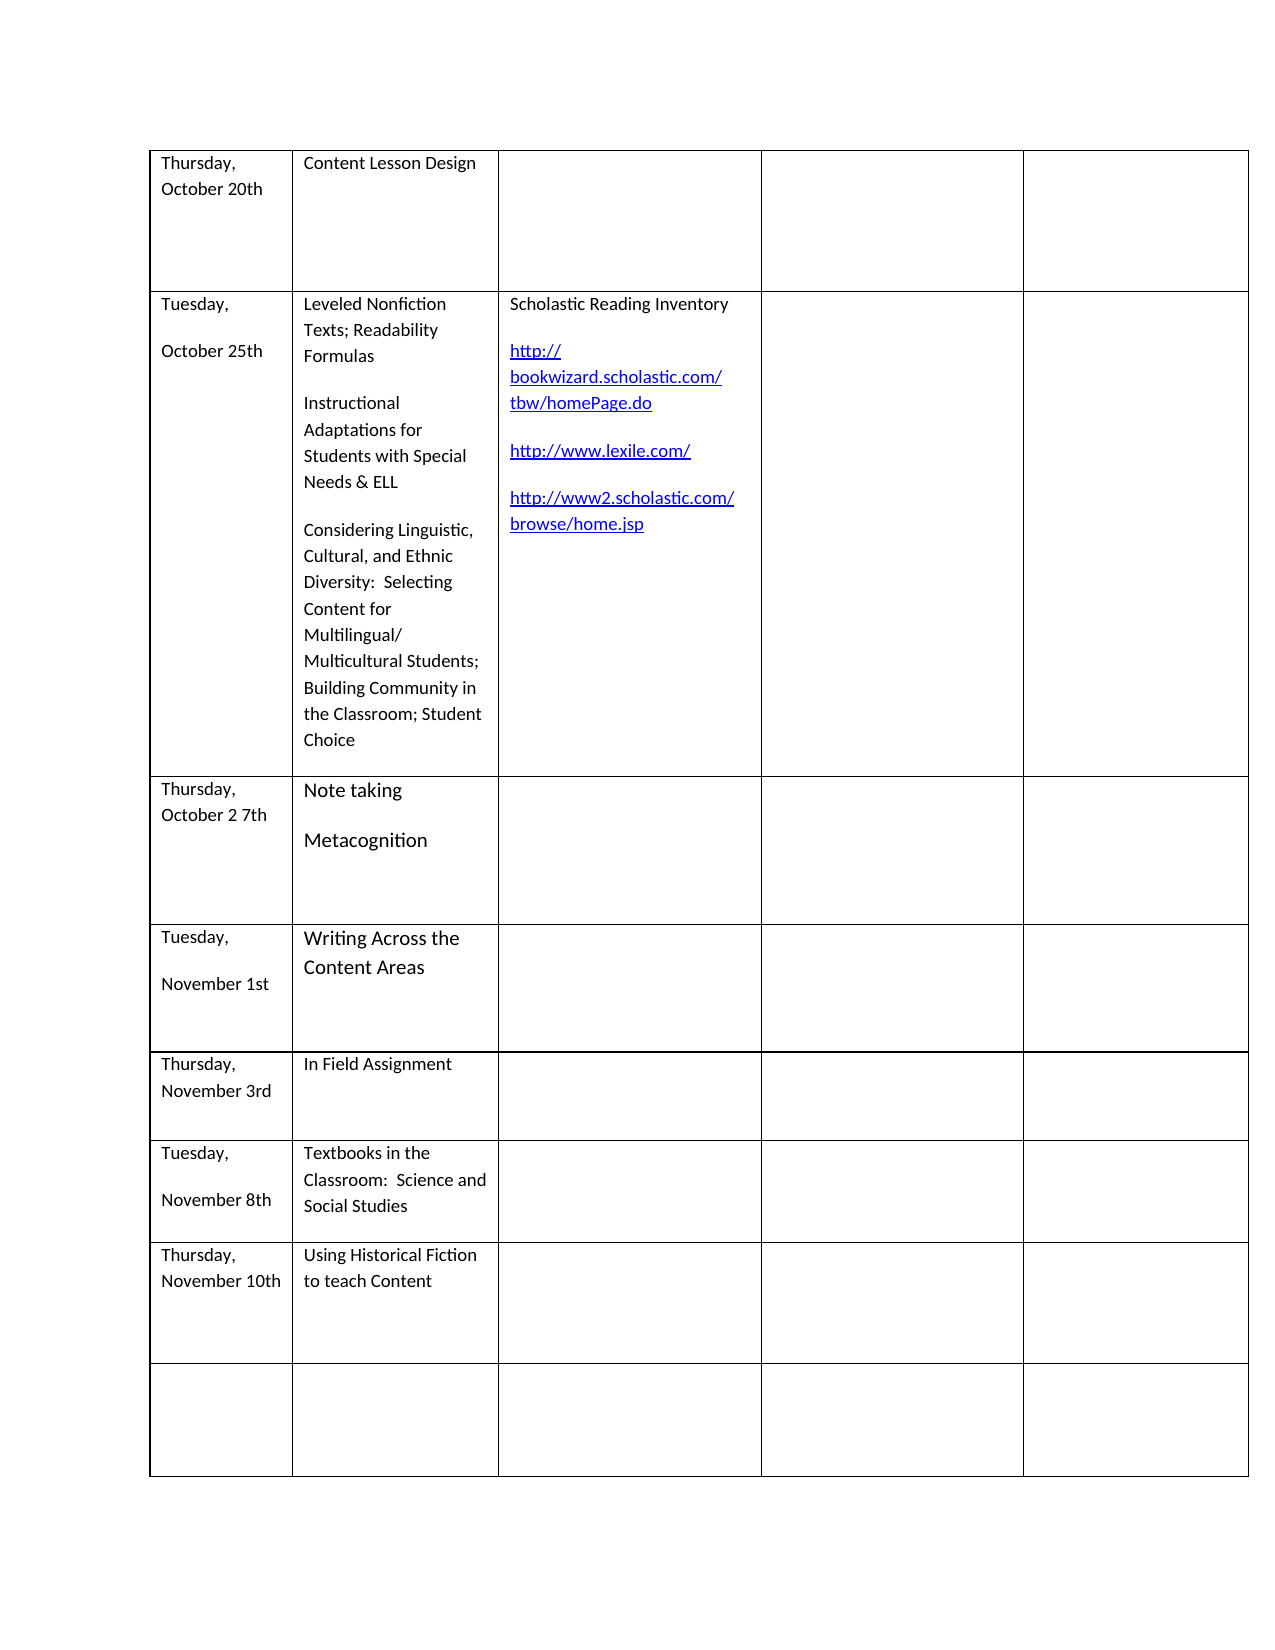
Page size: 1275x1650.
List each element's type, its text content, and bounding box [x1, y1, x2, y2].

table_cell Thursday, October 20th [151, 151, 292, 291]
table_cell Leveled Nonfiction Texts; Readability Formulas Instructional Adaptations for Students with Special Needs & ELL Considering Linguistic, Cultural, and Ethnic Diversity: Selecting Content for Multilingual/ Multicultural Students; Building Community in the Classroom; Student Choice [293, 292, 498, 776]
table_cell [293, 1364, 498, 1476]
table_cell Writing Across the Content Areas [293, 925, 498, 1051]
table_cell [499, 1141, 761, 1242]
table_cell [762, 1053, 1023, 1140]
table_cell Note taking Metacognition [293, 777, 498, 924]
table_cell [1024, 292, 1248, 776]
table_cell Textbooks in the Classroom: Science and Social Studies [293, 1141, 498, 1242]
table_cell [499, 777, 761, 924]
table_cell [499, 1364, 761, 1476]
table_cell [762, 151, 1023, 291]
table_cell [499, 1243, 761, 1363]
table_cell [762, 1141, 1023, 1242]
table_cell Tuesday, November 8th [151, 1141, 292, 1242]
table_cell [1024, 1141, 1248, 1242]
table_cell [1024, 1243, 1248, 1363]
table_cell [762, 925, 1023, 1051]
table_cell [762, 1364, 1023, 1476]
table_cell Tuesday, October 25th [151, 292, 292, 776]
table_cell Content Lesson Design [293, 151, 498, 291]
table_cell Using Historical Fiction to teach Content [293, 1243, 498, 1363]
table_cell Thursday, October 2 7th [151, 777, 292, 924]
table_cell [1024, 925, 1248, 1051]
table_cell [499, 1053, 761, 1140]
table_cell [499, 925, 761, 1051]
table_cell [1024, 1053, 1248, 1140]
table_cell [762, 292, 1023, 776]
table_cell [762, 777, 1023, 924]
table_cell Thursday, November 3rd [151, 1053, 292, 1140]
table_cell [1024, 1364, 1248, 1476]
table_cell Thursday, November 10th [151, 1243, 292, 1363]
table_cell Scholastic Reading Inventory http://bookwizard.scholastic.com/tbw/homePage.do http://www.lexile.com/ http://www2.scholastic.com/browse/home.jsp [499, 292, 761, 776]
table_cell [762, 1243, 1023, 1363]
table_cell [1024, 777, 1248, 924]
table_cell [1024, 151, 1248, 291]
table_cell [499, 151, 761, 291]
table_cell In Field Assignment [293, 1053, 498, 1140]
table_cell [151, 1364, 292, 1476]
table_cell Tuesday, November 1st [151, 925, 292, 1051]
